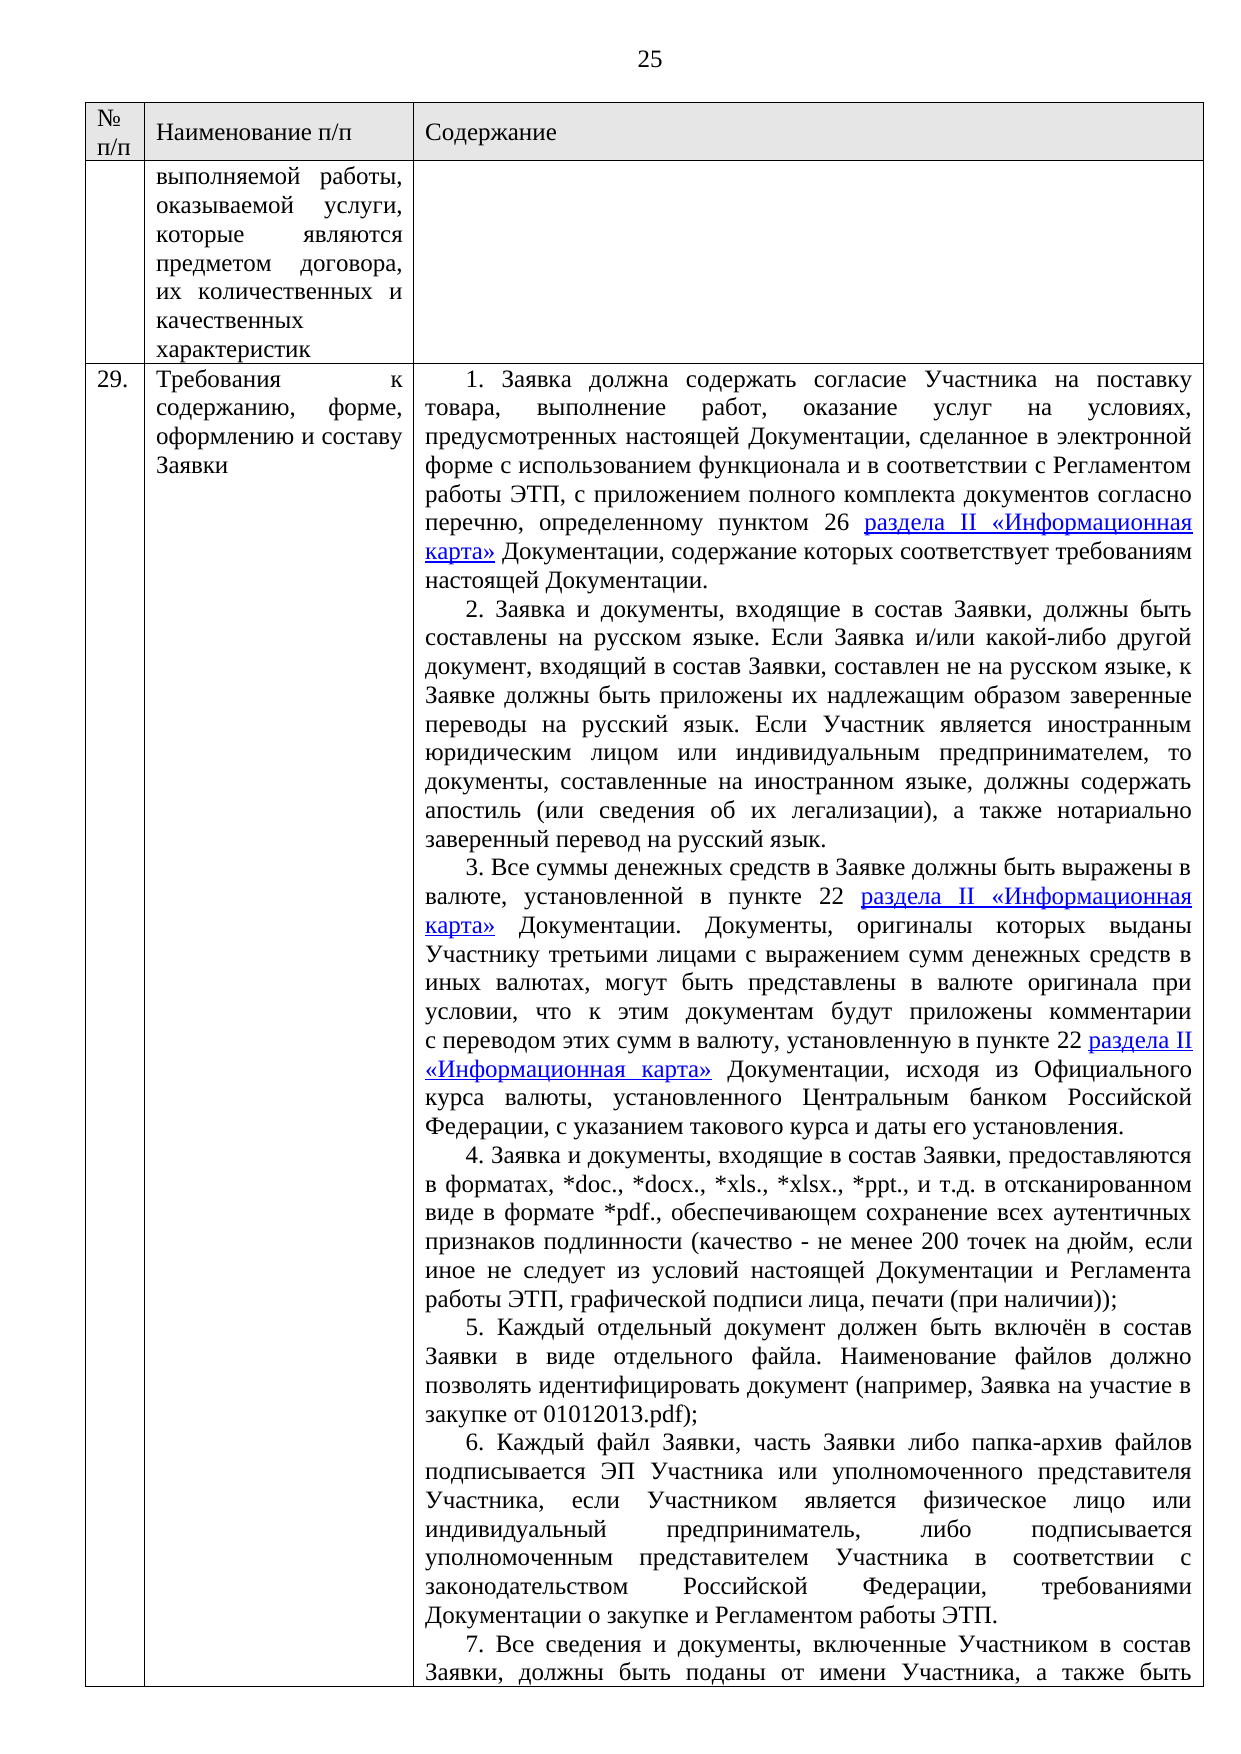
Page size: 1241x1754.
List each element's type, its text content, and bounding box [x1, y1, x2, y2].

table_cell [145, 161, 413, 363]
table_header Наименование п/п [145, 103, 413, 160]
table_cell [86, 161, 144, 363]
table_header № п/п [86, 103, 144, 160]
table_cell [86, 364, 144, 1686]
table_header Содержание [414, 103, 1203, 160]
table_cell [145, 364, 413, 1686]
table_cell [414, 161, 1203, 363]
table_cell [414, 364, 1203, 1686]
